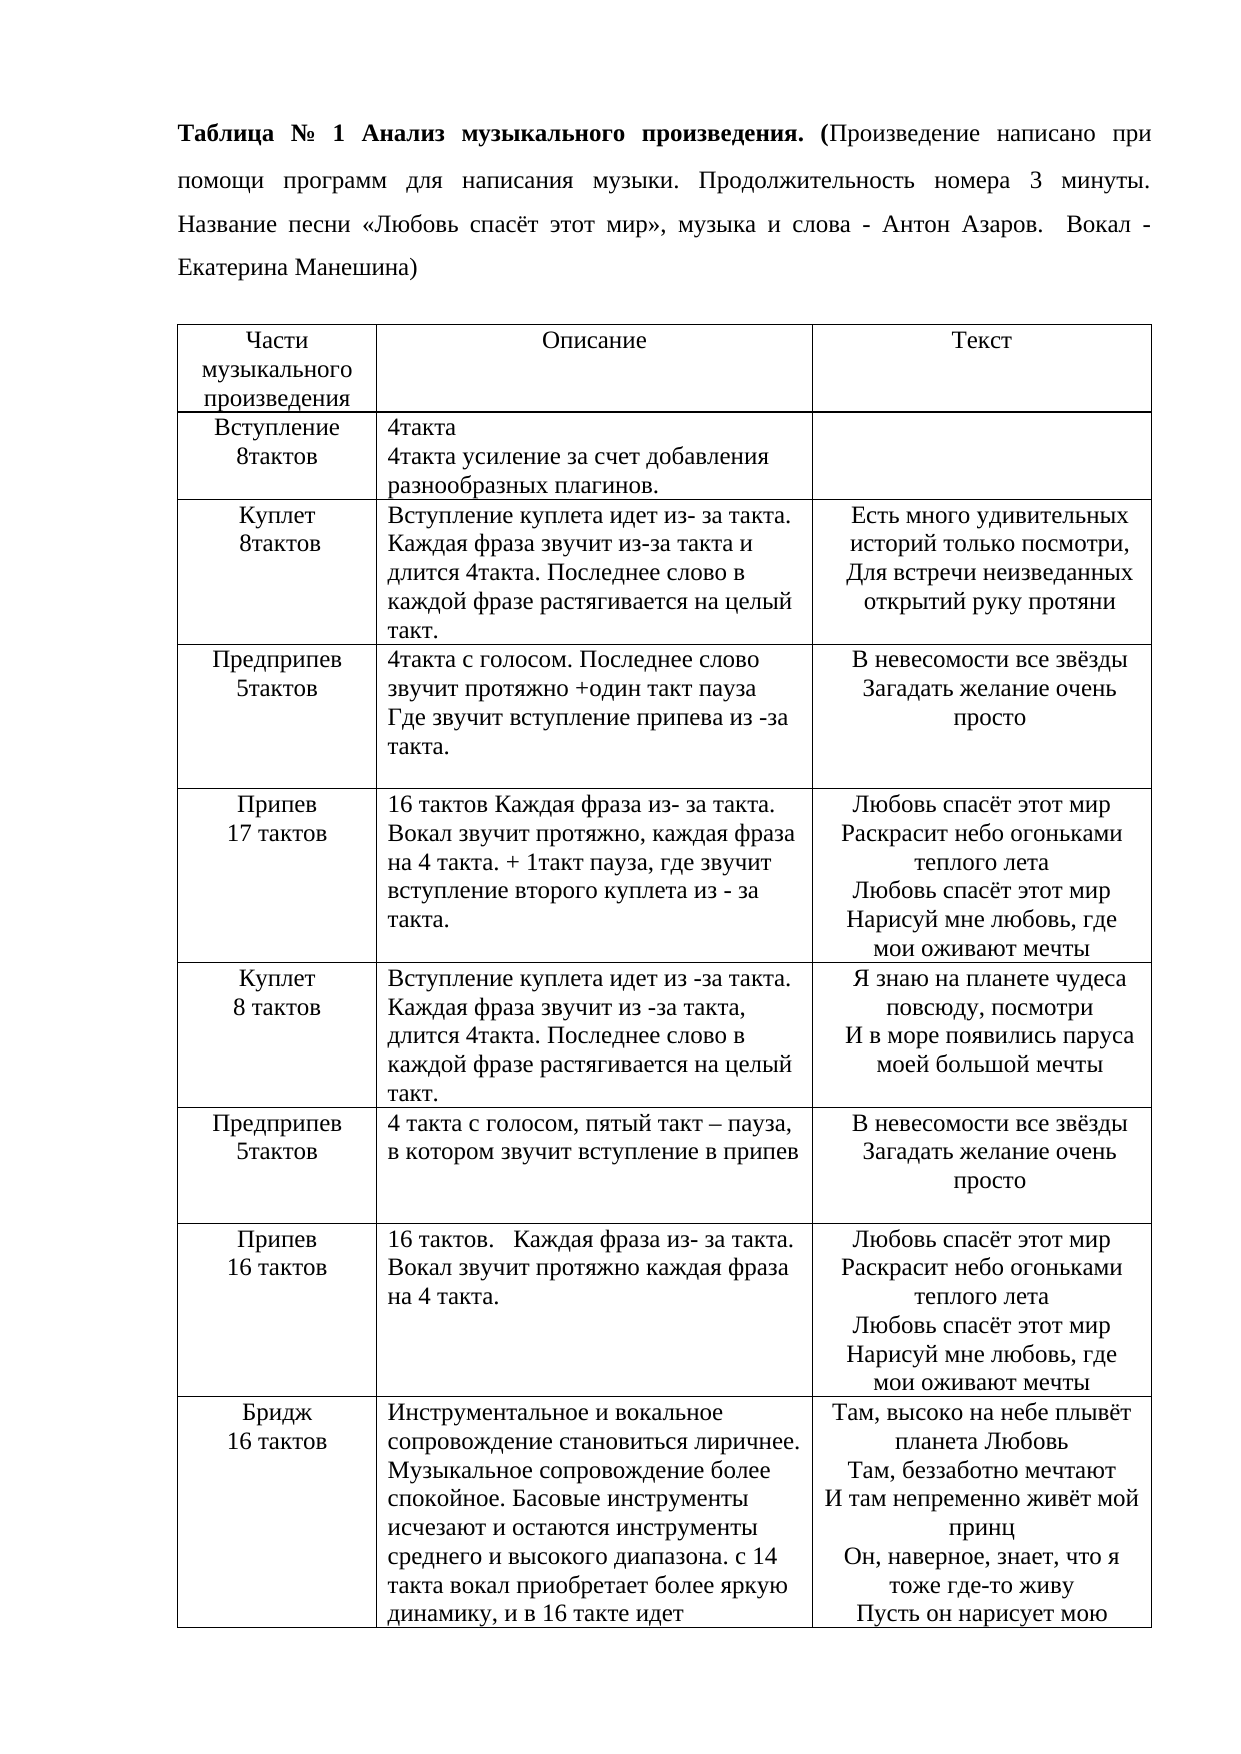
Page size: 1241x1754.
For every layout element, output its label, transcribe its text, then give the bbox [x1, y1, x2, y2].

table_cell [813, 1397, 1151, 1627]
table_header Описание [377, 325, 812, 411]
table_header Части музыкального произведения [178, 325, 376, 411]
table_cell Есть много удивительных историй только посмотри, Для встречи неизведанных открытий руку протяни [813, 500, 1151, 643]
table_cell В невесомости все звёзды Загадать желание очень просто [813, 1108, 1151, 1223]
table_cell В невесомости все звёзды Загадать желание очень просто [813, 645, 1151, 788]
table_cell Вступление 8тактов [178, 413, 376, 499]
table_cell 4такта с голосом. Последнее слово звучит протяжно +один такт пауза Где звучит вступление припева из -за такта. [377, 645, 812, 788]
table_cell Куплет 8тактов [178, 500, 376, 643]
table_cell Вступление куплета идет из- за такта. Каждая фраза звучит из-за такта и длится 4такта. Последнее слово в каждой фразе растягивается на целый такт. [377, 500, 812, 643]
table_cell Предприпев 5тактов [178, 645, 376, 788]
table_cell Бридж 16 тактов [178, 1397, 376, 1627]
table_cell 16 тактов. Каждая фраза из- за такта. Вокал звучит протяжно каждая фраза на 4 такта. [377, 1224, 812, 1396]
table_cell 16 тактов Каждая фраза из- за такта. Вокал звучит протяжно, каждая фраза на 4 такта. + 1такт пауза, где звучит вступление второго куплета из - за такта. [377, 789, 812, 962]
table_cell Вступление куплета идет из -за такта. Каждая фраза звучит из -за такта, длится 4такта. Последнее слово в каждой фразе растягивается на целый такт. [377, 963, 812, 1107]
table_cell Предприпев 5тактов [178, 1108, 376, 1223]
table_header Текст [813, 325, 1151, 411]
table_cell 4 такта с голосом, пятый такт – пауза, в котором звучит вступление в припев [377, 1108, 812, 1223]
table_cell Припев 16 тактов [178, 1224, 376, 1396]
table_cell Припев 17 тактов [178, 789, 376, 962]
table_cell 4такта 4такта усиление за счет добавления разнообразных плагинов. [377, 413, 812, 499]
text Таблица № 1 Анализ музыкального произведения. (Произведение написано при помощи программ для написания музыки. Продолжительность номера 3 минуты. Название песни «Любовь спасёт этот мир», музыка и слова - Антон Азаров. Вокал - Екатерина Манешина) [177, 118, 1152, 281]
table_cell Любовь спасёт этот мир Раскрасит небо огоньками теплого лета Любовь спасёт этот мир Нарисуй мне любовь, где мои оживают мечты [813, 789, 1151, 962]
table_cell Я знаю на планете чудеса повсюду, посмотри И в море появились паруса моей большой мечты [813, 963, 1151, 1107]
table_cell Любовь спасёт этот мир Раскрасит небо огоньками теплого лета Любовь спасёт этот мир Нарисуй мне любовь, где мои оживают мечты [813, 1224, 1151, 1396]
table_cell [377, 1397, 812, 1627]
table_cell [813, 413, 1151, 499]
table_cell Куплет 8 тактов [178, 963, 376, 1107]
